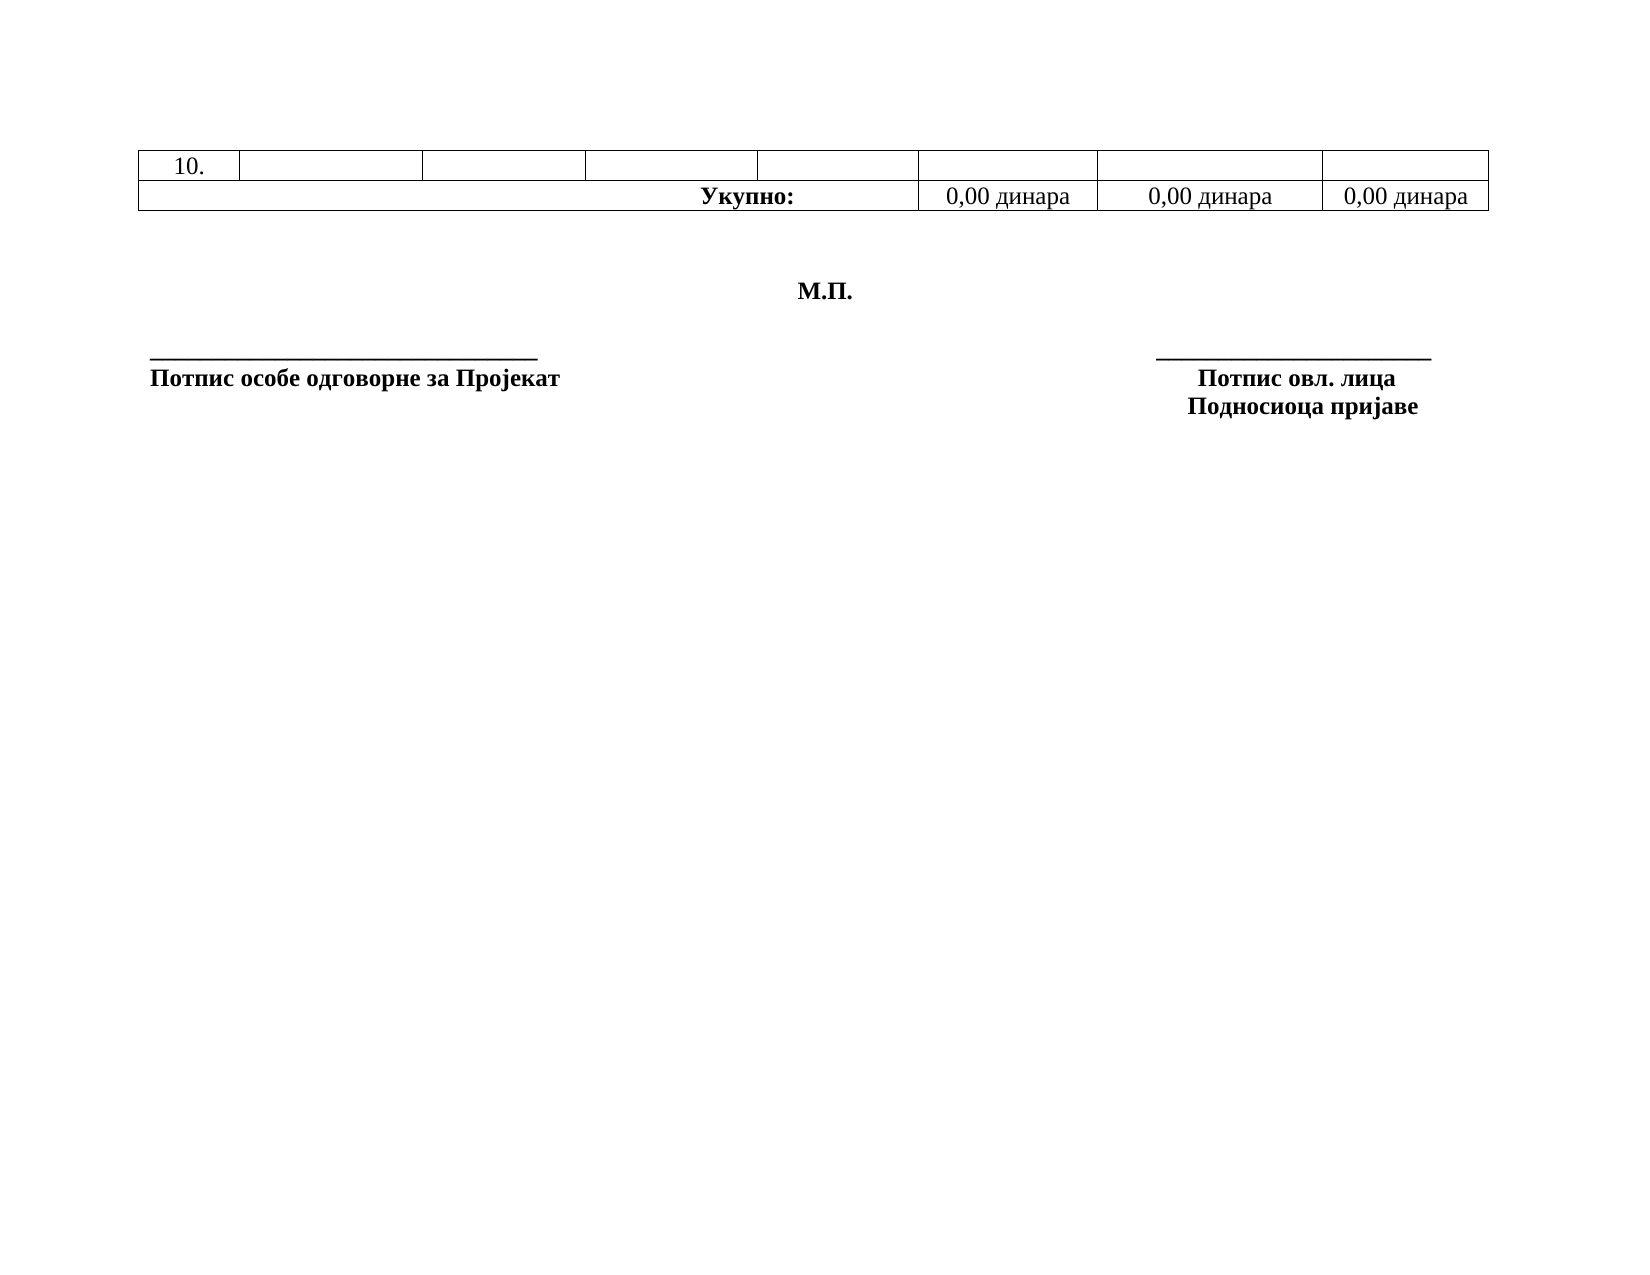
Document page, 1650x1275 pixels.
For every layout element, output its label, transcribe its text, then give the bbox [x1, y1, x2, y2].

table_cell [758, 151, 918, 180]
text Потпис особе одговорне за Пројекат Потпис овл. лица [150, 363, 1500, 392]
text _______________________________ ______________________ [150, 334, 1500, 363]
text М.П. [150, 277, 1500, 305]
table_cell 10. [139, 151, 239, 180]
table_cell 0,00 динара [919, 181, 1097, 209]
table_cell [240, 151, 422, 180]
table_cell [586, 151, 757, 180]
table_cell Укупно: [139, 181, 918, 209]
table_cell [1323, 151, 1488, 180]
table_cell 0,00 динара [1098, 181, 1322, 209]
table_cell 0,00 динара [1323, 181, 1488, 209]
table_cell [919, 151, 1097, 180]
text Подносиоца пријаве [150, 392, 1500, 420]
table_cell [1098, 151, 1322, 180]
table_cell [423, 151, 585, 180]
